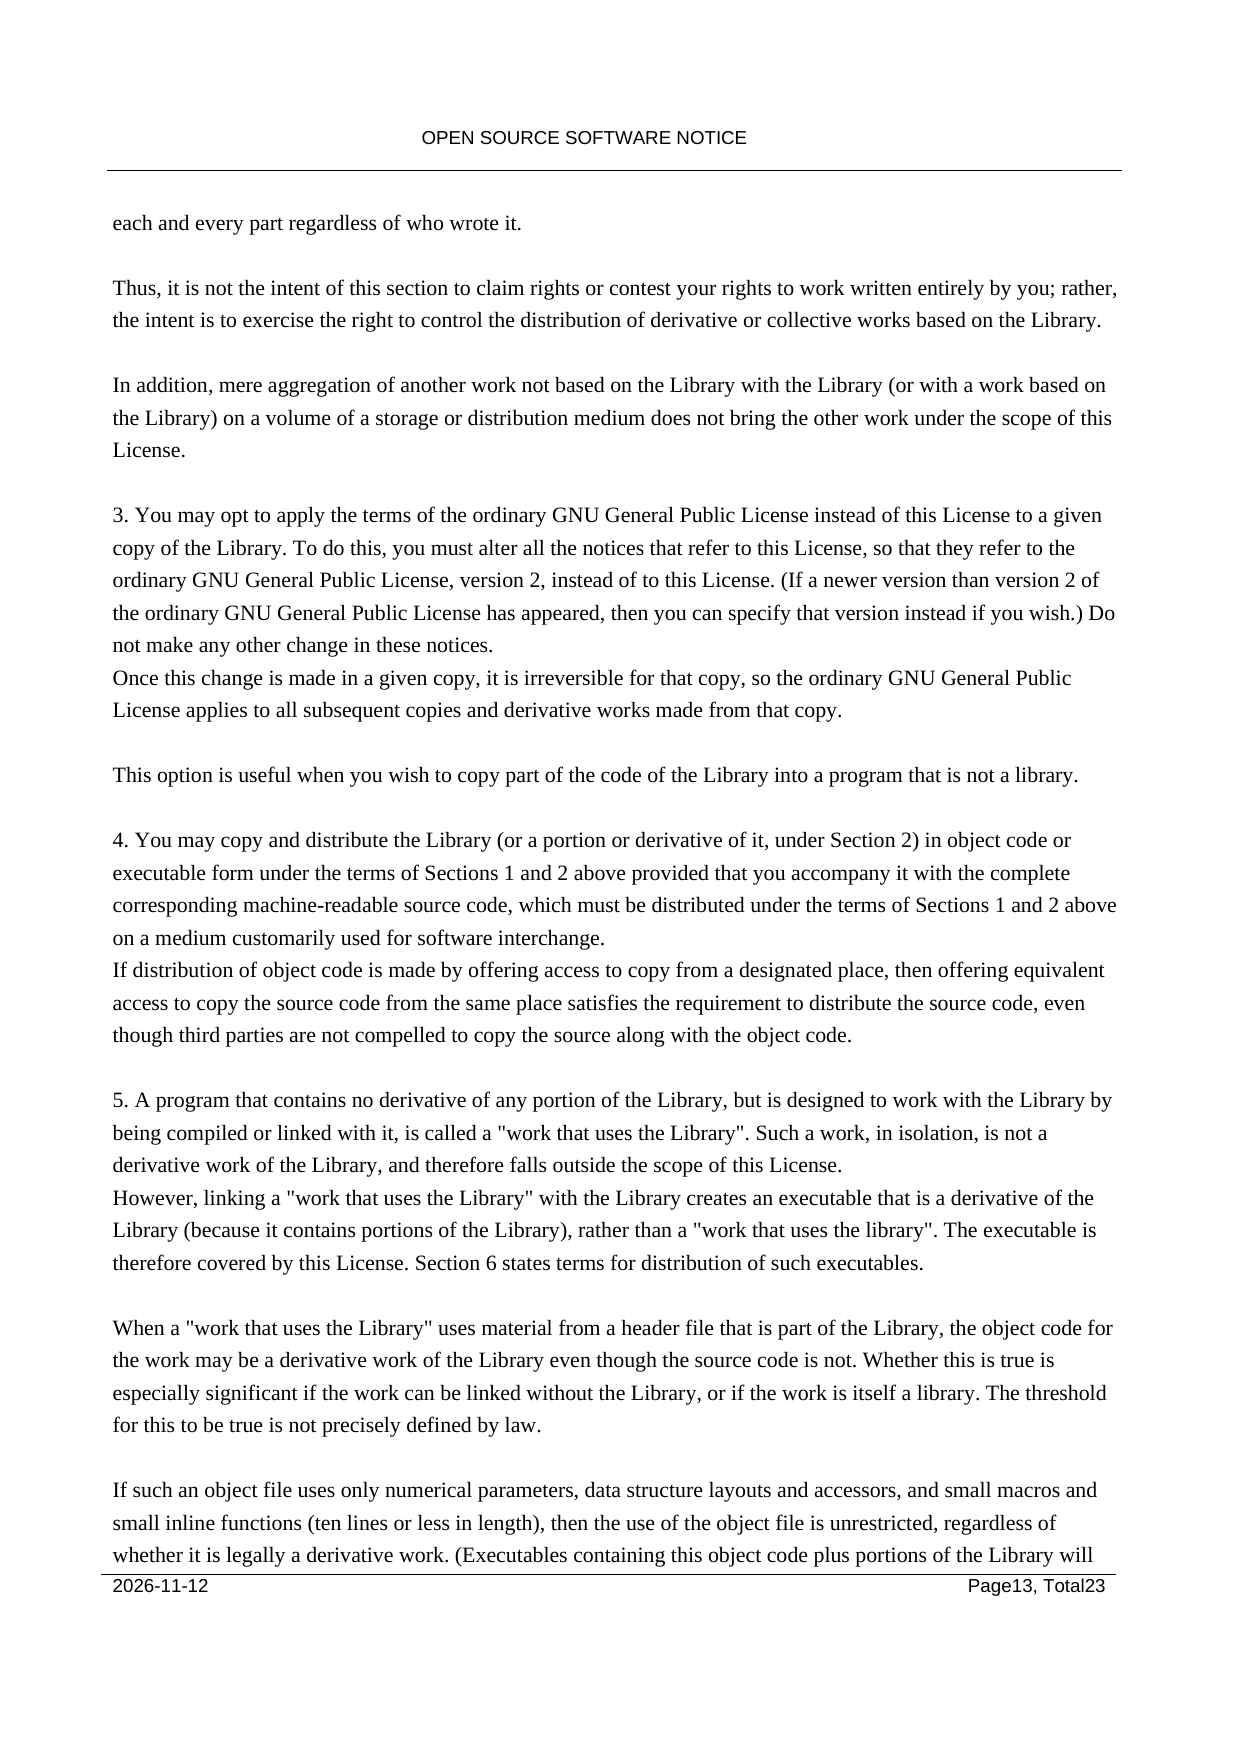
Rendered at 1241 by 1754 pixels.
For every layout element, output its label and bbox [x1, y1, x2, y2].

text [112, 206, 1128, 1571]
